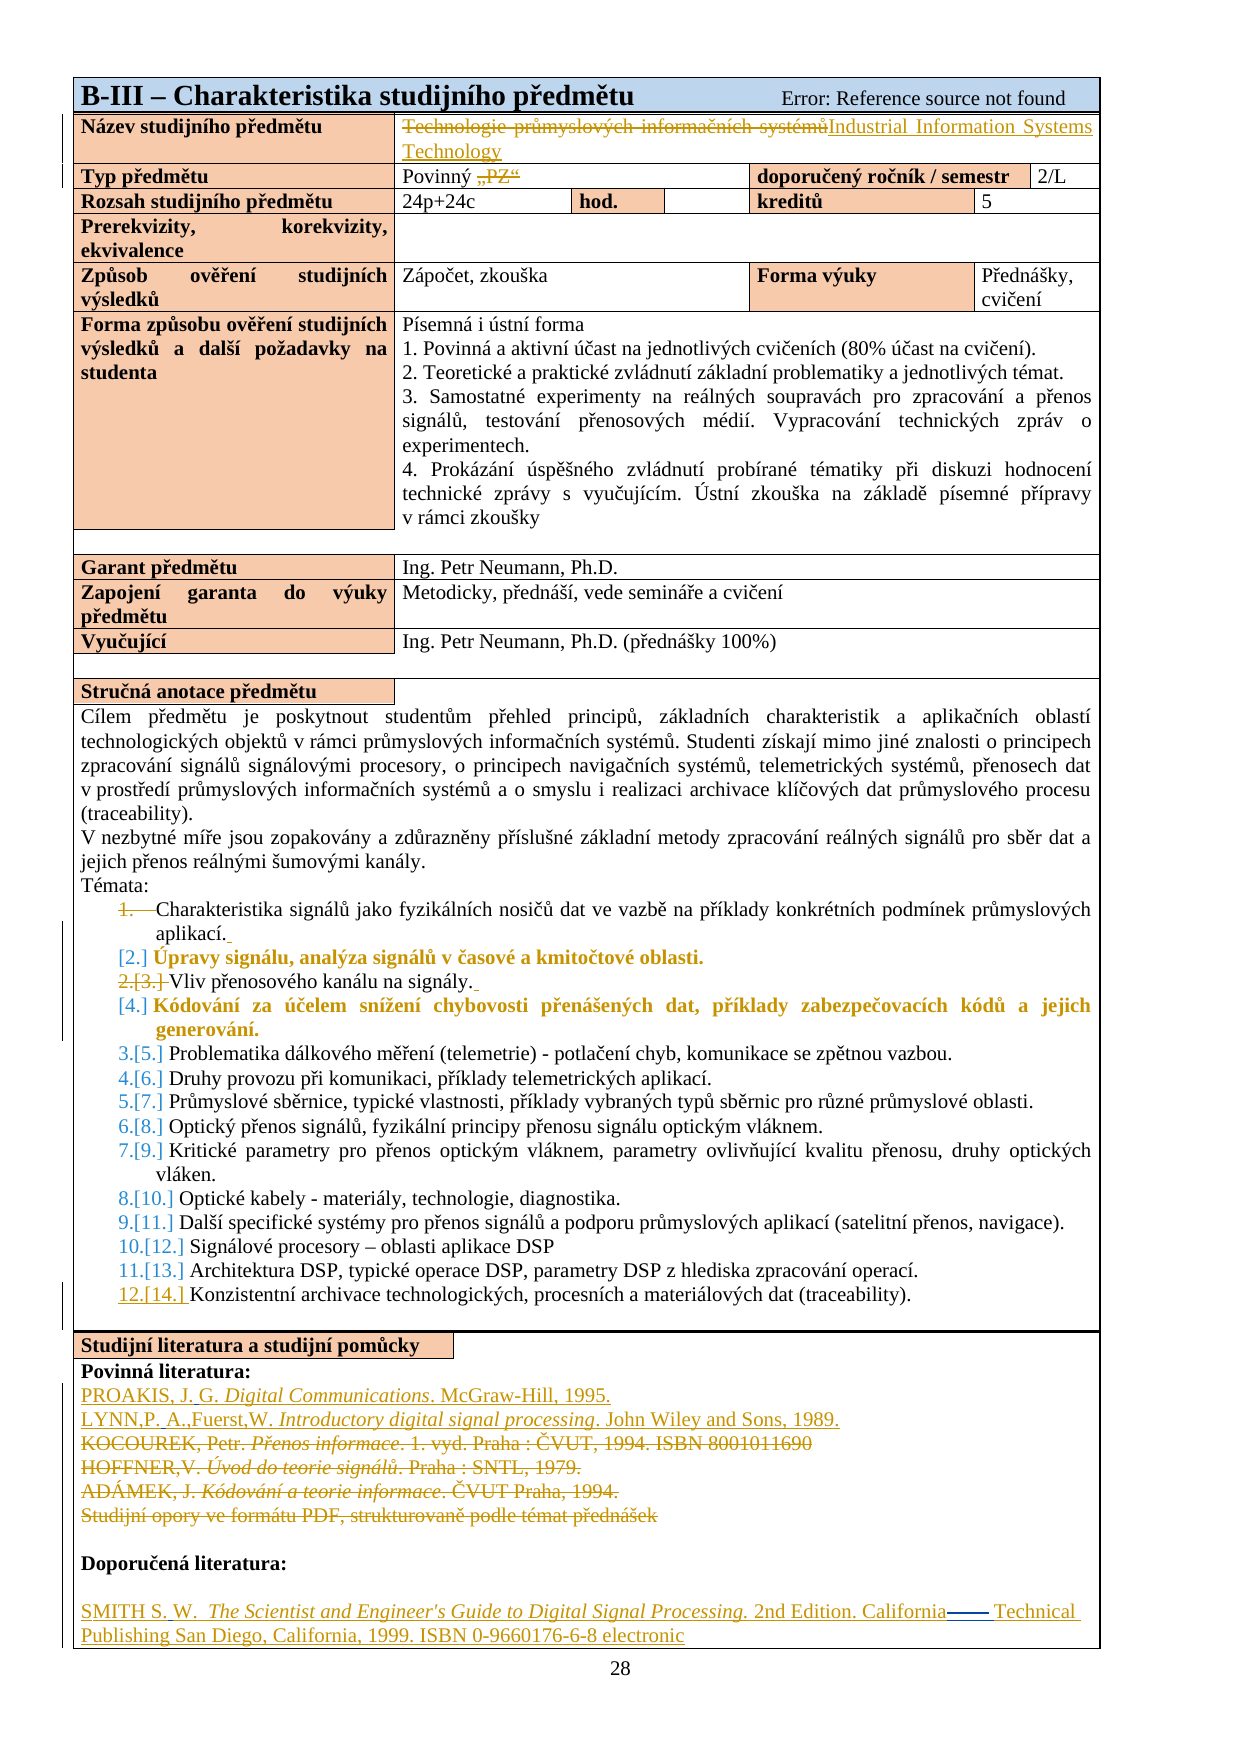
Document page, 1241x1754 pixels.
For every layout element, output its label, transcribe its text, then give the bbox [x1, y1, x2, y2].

table_cell Název studijního předmětu [74, 115, 394, 163]
table_cell Garant předmětu [74, 555, 394, 579]
table_cell Rozsah studijního předmětu [74, 189, 394, 213]
table_cell Písemná i ústní forma 1. Povinná a aktivní účast na jednotlivých cvičeních (80% účast na cvičení). 2. Teoretické a praktické zvládnutí základní problematiky a jednotlivých témat. 3. Samostatné experimenty na reálných soupravách pro zpracování a přenos signálů, testování přenosových médií. Vypracování technických zpráv o experimentech. 4. Prokázání úspěšného zvládnutí probírané tématiky při diskuzi hodnocení technické zprávy s vyučujícím. Ústní zkouška na základě písemné přípravy v rámci zkoušky [395, 312, 1099, 529]
table_cell Metodicky, přednáší, vede semináře a cvičení [395, 580, 1099, 628]
table_cell Forma způsobu ověření studijních výsledků a další požadavky na studenta [74, 312, 394, 529]
table_cell 2/L [1031, 164, 1099, 188]
table_cell Způsob ověření studijních výsledků [74, 263, 394, 311]
table_cell [665, 189, 749, 213]
table_cell [395, 214, 1099, 262]
table_cell Forma výuky [750, 263, 974, 311]
table_cell Ing. Petr Neumann, Ph.D. (přednášky 100%) [395, 629, 1099, 653]
table_cell Cílem předmětu je poskytnout studentům přehled principů, základních charakteristik a aplikačních oblastí technologických objektů v rámci průmyslových informačních systémů. Studenti získají mimo jiné znalosti o principech zpracování signálů signálovými procesory, o principech navigačních systémů, telemetrických systémů, přenosech dat v prostředí průmyslových informačních systémů a o smyslu i realizaci archivace klíčových dat průmyslového procesu (traceability). V nezbytné míře jsou zopakovány a zdůrazněny příslušné základní metody zpracování reálných signálů pro sběr dat a jejich přenos reálnými šumovými kanály. Témata: Charakteristika signálů jako fyzikálních nosičů dat ve vazbě na příklady konkrétních podmínek průmyslových aplikací. Úpravy signálu, analýza signálů v časové a kmitočtové oblasti. Vliv přenosového kanálu na signály. Kódování za účelem snížení chybovosti přenášených dat, příklady zabezpečovacích kódů a jejich generování. Problematika dálkového měření (telemetrie) - potlačení chyb, komunikace se zpětnou vazbou. Druhy provozu při komunikaci, příklady telemetrických aplikací. Průmyslové sběrnice, typické vlastnosti, příklady vybraných typů sběrnic pro různé průmyslové oblasti. Optický přenos signálů, fyzikální principy přenosu signálu optickým vláknem. Kritické parametry pro přenos optickým vláknem, parametry ovlivňující kvalitu přenosu, druhy optických vláken. Optické kabely - materiály, technologie, diagnostika. Další specifické systémy pro přenos signálů a podporu průmyslových aplikací (satelitní přenos, navigace). Signálové procesory – oblasti aplikace DSP Architektura DSP, typické operace DSP, parametry DSP z hlediska zpracování operací. Konzistentní archivace technologických, procesních a materiálových dat (traceability). [74, 704, 1099, 1330]
table_cell [74, 529, 1099, 554]
table_cell Zápočet, zkouška [395, 263, 749, 311]
table_cell [395, 115, 1099, 163]
table_cell doporučený ročník / semestr [750, 164, 1030, 188]
table_cell Typ předmětu [74, 164, 394, 188]
table_cell Studijní literatura a studijní pomůcky [74, 1333, 453, 1358]
table_cell Povinný [395, 164, 749, 188]
table_cell Vyučující [74, 629, 394, 653]
table_cell [74, 653, 1099, 678]
table_cell Zapojení garanta do výuky předmětu [74, 580, 394, 628]
table_cell [395, 679, 1099, 703]
table_cell Prerekvizity, korekvizity, ekvivalence [74, 214, 394, 262]
table_cell Stručná anotace předmětu [74, 679, 394, 703]
table_header B-III – Charakteristika studijního předmětu [74, 78, 1099, 111]
table_cell Přednášky, cvičení [975, 263, 1099, 311]
table_cell 5 [975, 189, 1099, 213]
table_cell Ing. Petr Neumann, Ph.D. [395, 555, 1099, 579]
table_cell [454, 1333, 1099, 1358]
table_cell kreditů [750, 189, 974, 213]
table_cell 24p+24c [395, 189, 571, 213]
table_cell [74, 1358, 1099, 1647]
table_cell hod. [572, 189, 664, 213]
